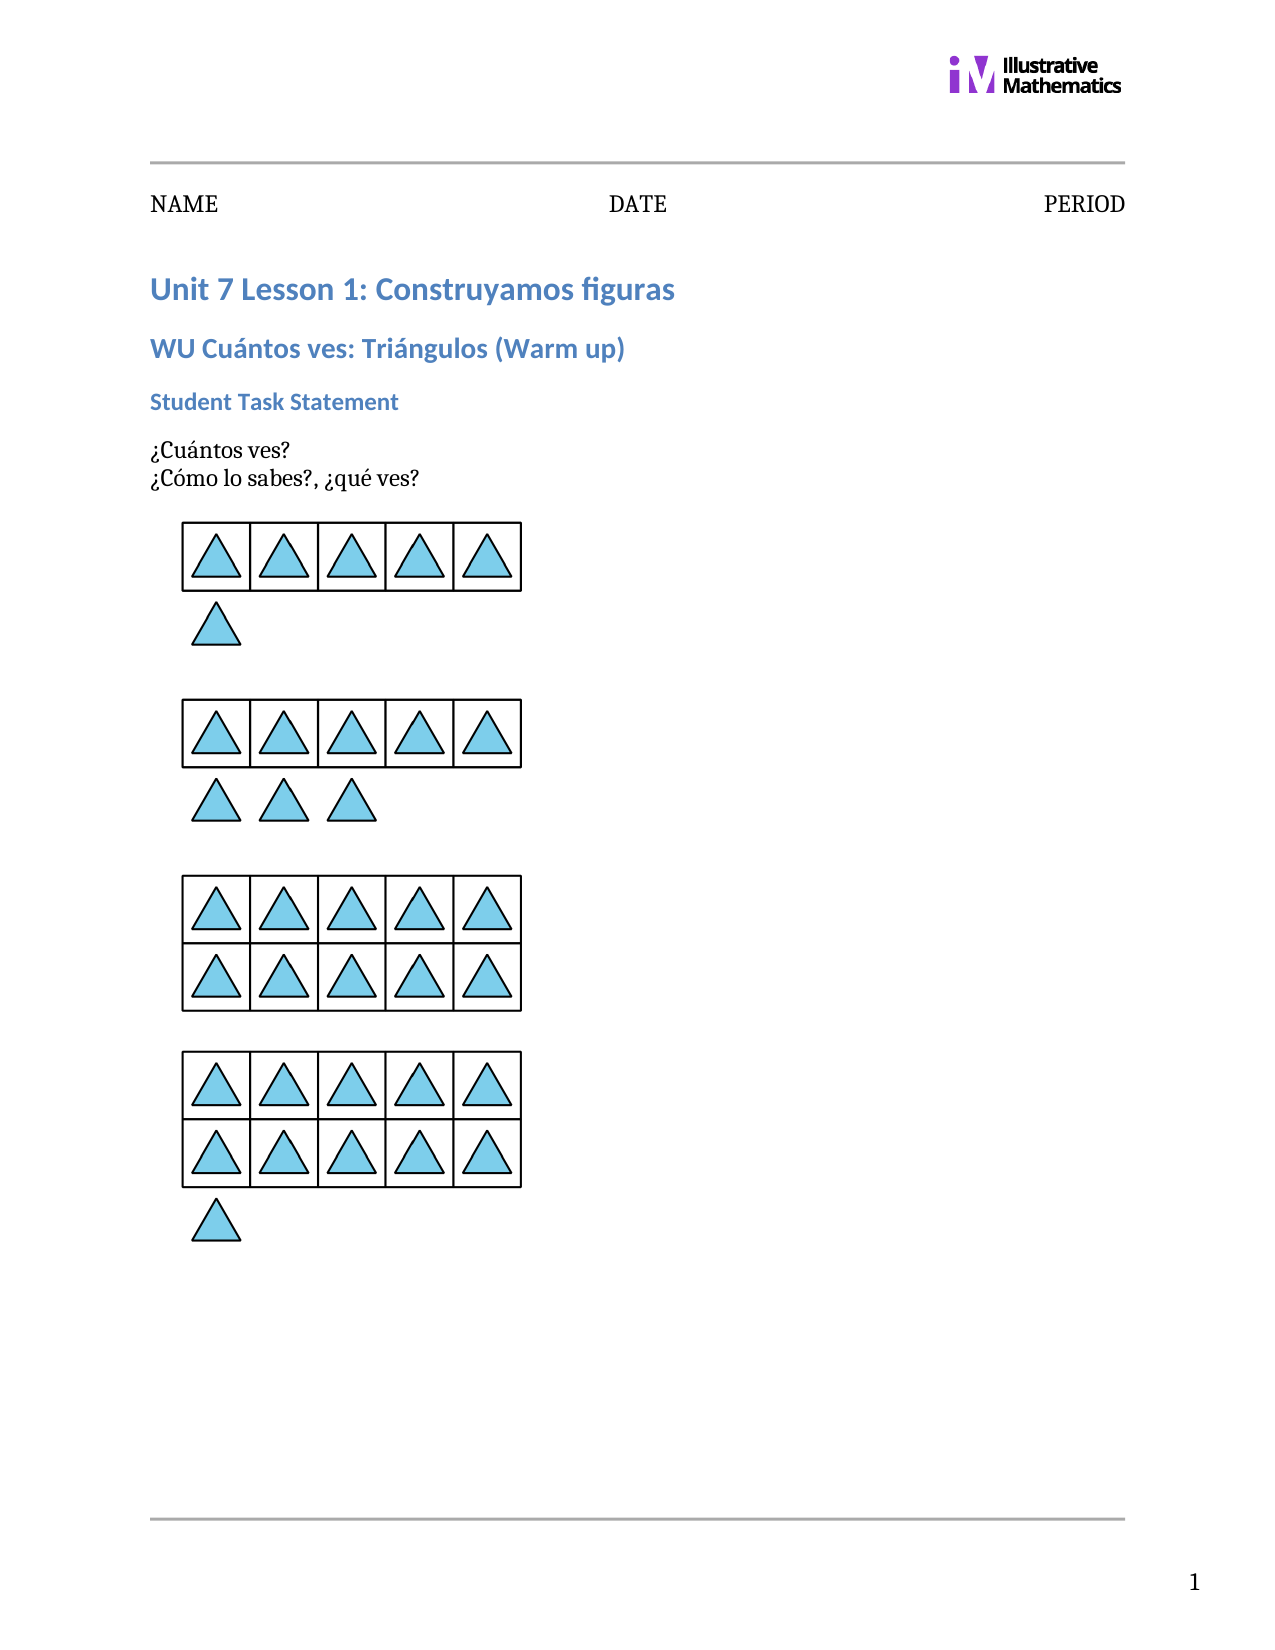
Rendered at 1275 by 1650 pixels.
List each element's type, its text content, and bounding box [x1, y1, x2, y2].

picture [168, 511, 535, 670]
picture [168, 1040, 535, 1390]
subtitle Unit 7 Lesson 1: Construyamos figuras [150, 268, 1125, 309]
subtitle WU Cuántos ves: Triángulos (Warm up) [150, 330, 1125, 366]
picture [168, 864, 535, 1022]
text ¿Cuántos ves? ¿Cómo lo sabes?, ¿qué ves? [150, 436, 1125, 493]
picture [168, 688, 535, 846]
picture [949, 55, 1121, 93]
subtitle Student Task Statement [150, 386, 1125, 417]
